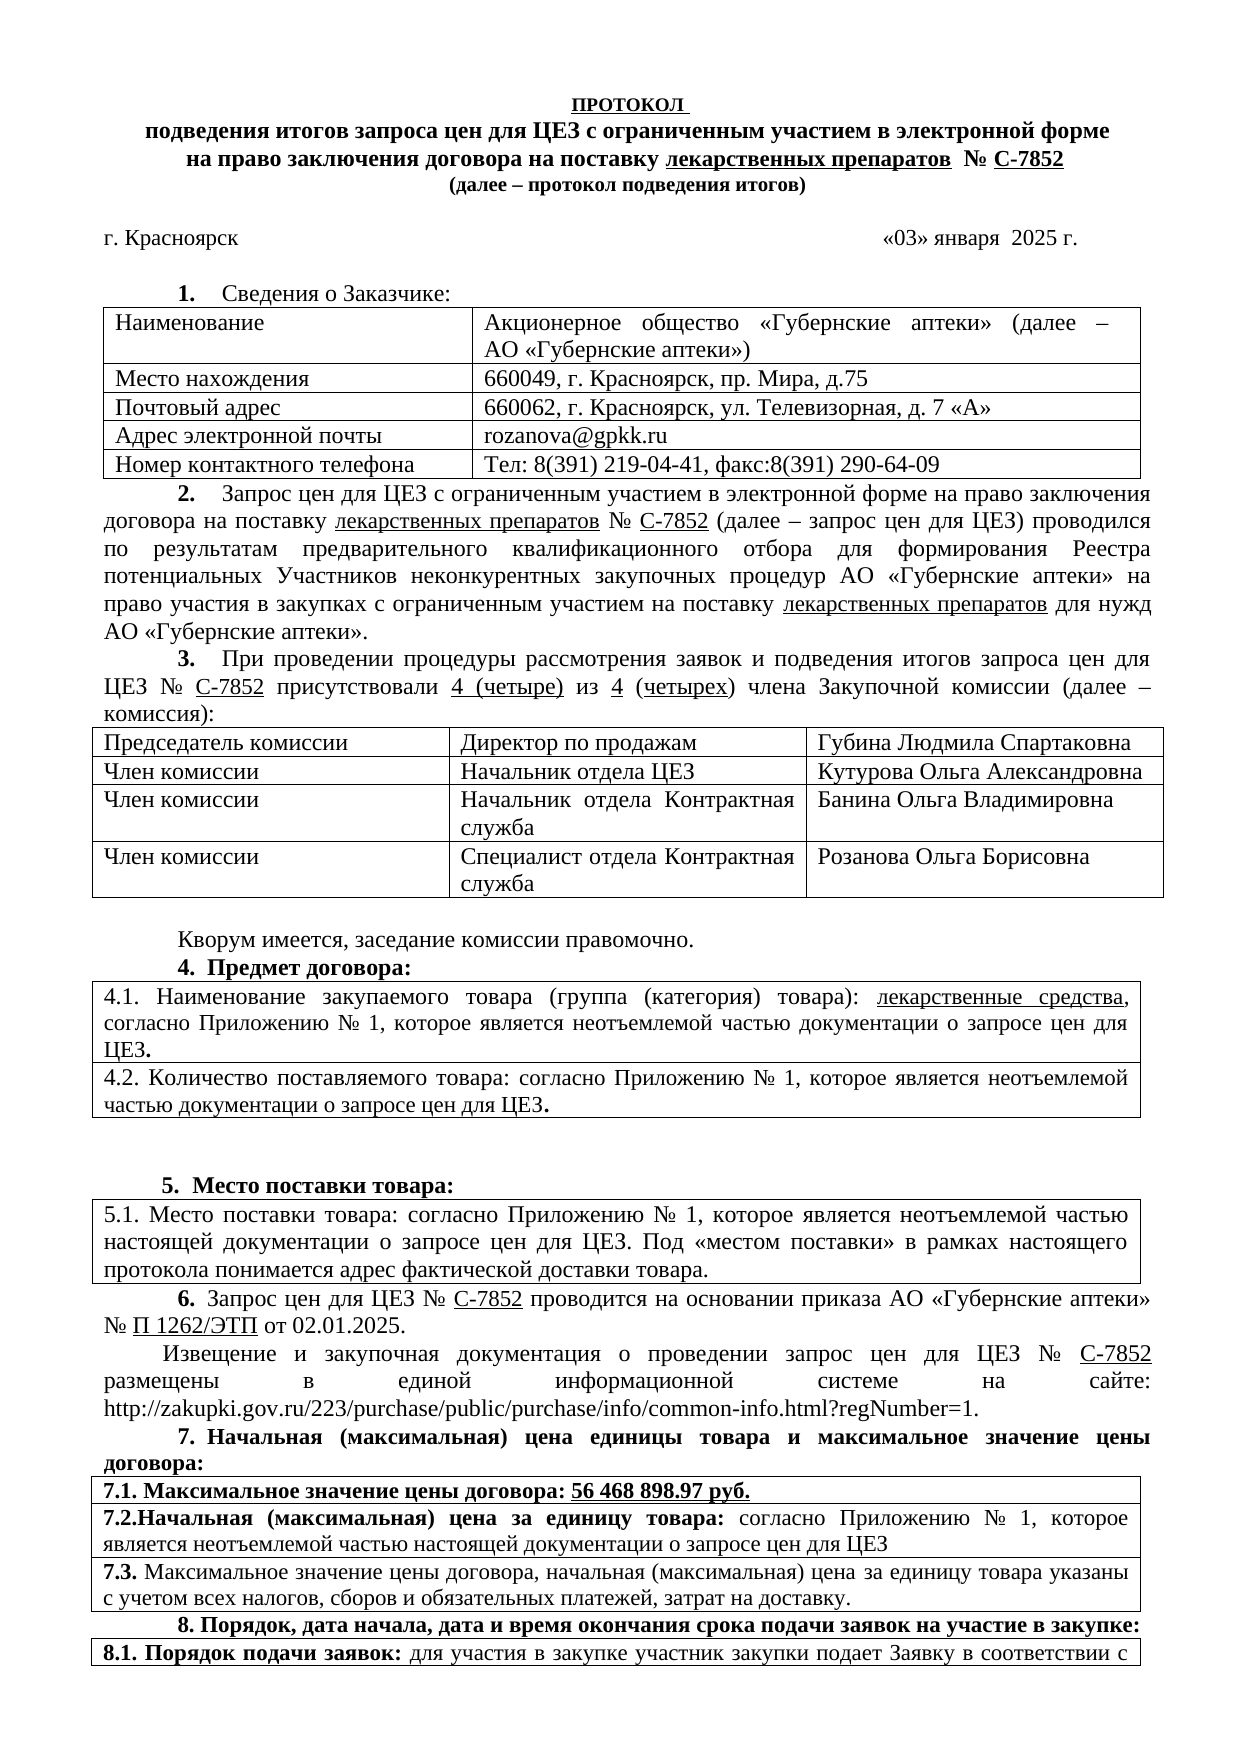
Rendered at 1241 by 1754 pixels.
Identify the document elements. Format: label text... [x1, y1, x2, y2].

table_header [92, 1639, 1140, 1665]
list При проведении процедуры рассмотрения заявок и подведения итогов запроса цен для ЦЕЗ № C-7852 присутствовали 4 (четыре) из 4 (четырех) члена Закупочной комиссии (далее – комиссия): [103, 644, 1152, 727]
text протокол [103, 89, 1152, 116]
text 8. Порядок, дата начала, дата и время окончания срока подачи заявок на участие в закупке: [103, 1612, 1152, 1638]
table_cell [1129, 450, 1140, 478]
list Запрос цен для ЦЕЗ с ограниченным участием в электронной форме на право заключения договора на поставку лекарственных препаратов № C-7852 (далее – запрос цен для ЦЕЗ) проводился по результатам предварительного квалификационного отбора для формирования Реестра потенциальных Участников неконкурентных закупочных процедур АО «Губернские аптеки» на право участия в закупках с ограниченным участием на поставку лекарственных препаратов для нужд АО «Губернские аптеки». [103, 479, 1152, 644]
table_cell Место нахождения [104, 364, 472, 392]
table_header 7.1. Максимальное значение цены договора: 56 468 898.97 руб. [92, 1477, 1140, 1503]
table_cell Банина Ольга Владимировна [807, 785, 1163, 841]
table_cell 4.2. Количество поставляемого товара: согласно Приложению № 1, которое является неотъемлемой частью документации о запросе цен для ЦЕЗ. [93, 1063, 1140, 1117]
table_header «03» января 2025 г. [326, 224, 1089, 251]
list Сведения о Заказчике: [103, 279, 1152, 307]
list Начальная (максимальная) цена единицы товара и максимальное значение цены договора: [103, 1422, 1152, 1476]
table_cell Член комиссии [93, 785, 449, 841]
table_cell Начальник отдела ЦЕЗ [450, 757, 806, 784]
list Предмет договора: [103, 953, 1152, 981]
table_header 5.1. Место поставки товара: согласно Приложению № 1, которое является неотъемлемой частью настоящей документации о запросе цен для ЦЕЗ. Под «местом поставки» в рамках настоящего протокола понимается адрес фактической доставки товара. [93, 1200, 1140, 1283]
text Кворум имеется, заседание комиссии правомочно. [103, 926, 1152, 953]
table_cell Номер контактного телефона [104, 450, 472, 478]
table_header г. Красноярск [93, 224, 324, 251]
table_cell Начальник отдела Контрактная служба [450, 785, 806, 841]
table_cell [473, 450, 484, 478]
table_header Председатель комиссии [93, 728, 449, 756]
table_header Губина Людмила Спартаковна [807, 728, 1163, 756]
text подведения итогов запроса цен для ЦЕЗ с ограниченным участием в электронной форме на право заключения договора на поставку лекарственных препаратов № C-7852 (далее – протокол подведения итогов) [103, 116, 1152, 196]
table_cell 660062, г. Красноярск, ул. Телевизорная, д. 7 «А» [473, 393, 1140, 420]
table_header Директор по продажам [450, 728, 806, 756]
table_cell 7.3. Максимальное значение цены договора, начальная (максимальная) цена за единицу товара указаны с учетом всех налогов, сборов и обязательных платежей, затрат на доставку. [92, 1558, 1140, 1611]
table_cell Адрес электронной почты [104, 421, 472, 449]
table_header Наименование [104, 308, 472, 363]
table_cell Cпециалист отдела Контрактная служба [450, 842, 806, 897]
list Запрос цен для ЦЕЗ № C-7852 проводится на основании приказа АО «Губернские аптеки» № П 1262/ЭТП от 02.01.2025. [103, 1284, 1152, 1339]
table_cell Розанова Ольга Борисовна [807, 842, 1163, 897]
list Место поставки товара: [140, 1171, 1152, 1199]
table_header 4.1. Наименование закупаемого товара (группа (категория) товара): лекарственные средства, согласно Приложению № 1, которое является неотъемлемой частью документации о запросе цен для ЦЕЗ. [93, 982, 1140, 1062]
table_cell Член комиссии [93, 757, 449, 784]
table_cell Член комиссии [93, 842, 449, 897]
text Извещение и закупочная документация о проведении запрос цен для ЦЕЗ № C-7852 размещены в единой информационной системе на сайте: http://zakupki.gov.ru/223/purchase/public/purchase/info/common-info.html?regNumber=1. [103, 1339, 1152, 1422]
table_cell Почтовый адрес [104, 393, 472, 420]
table_header Акционерное общество «Губернские аптеки» (далее – АО «Губернские аптеки») [473, 308, 1140, 363]
table_cell Кутурова Ольга Александровна [807, 757, 1163, 784]
table_cell 660049, г. Красноярск, пр. Мира, д.75 [473, 364, 1140, 392]
table_cell rozanova@gpkk.ru [473, 421, 1140, 449]
table_cell 7.2.Начальная (максимальная) цена за единицу товара: согласно Приложению № 1, которое является неотъемлемой частью настоящей документации о запросе цен для ЦЕЗ [92, 1504, 1140, 1557]
